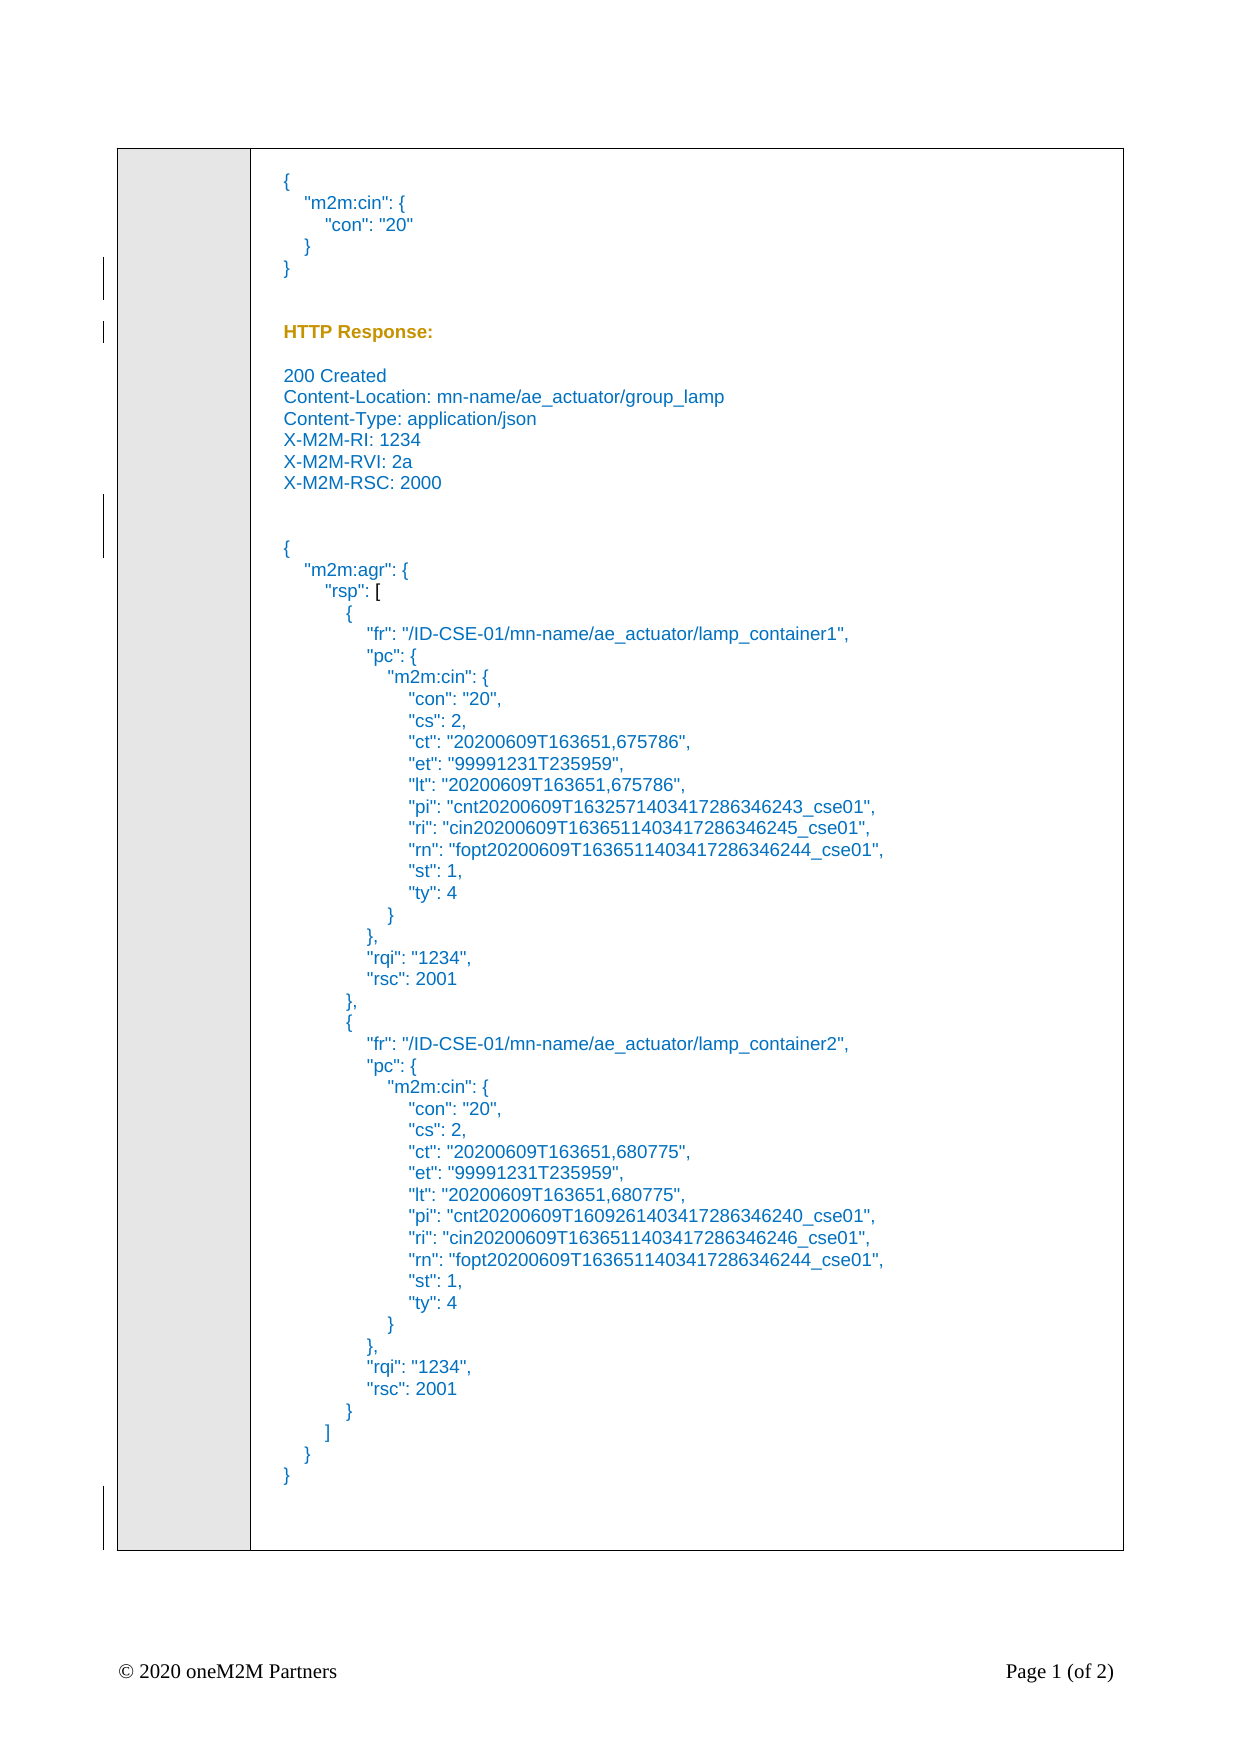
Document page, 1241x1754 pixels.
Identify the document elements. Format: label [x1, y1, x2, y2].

table_cell [118, 149, 250, 1550]
table_cell [251, 149, 1123, 1550]
